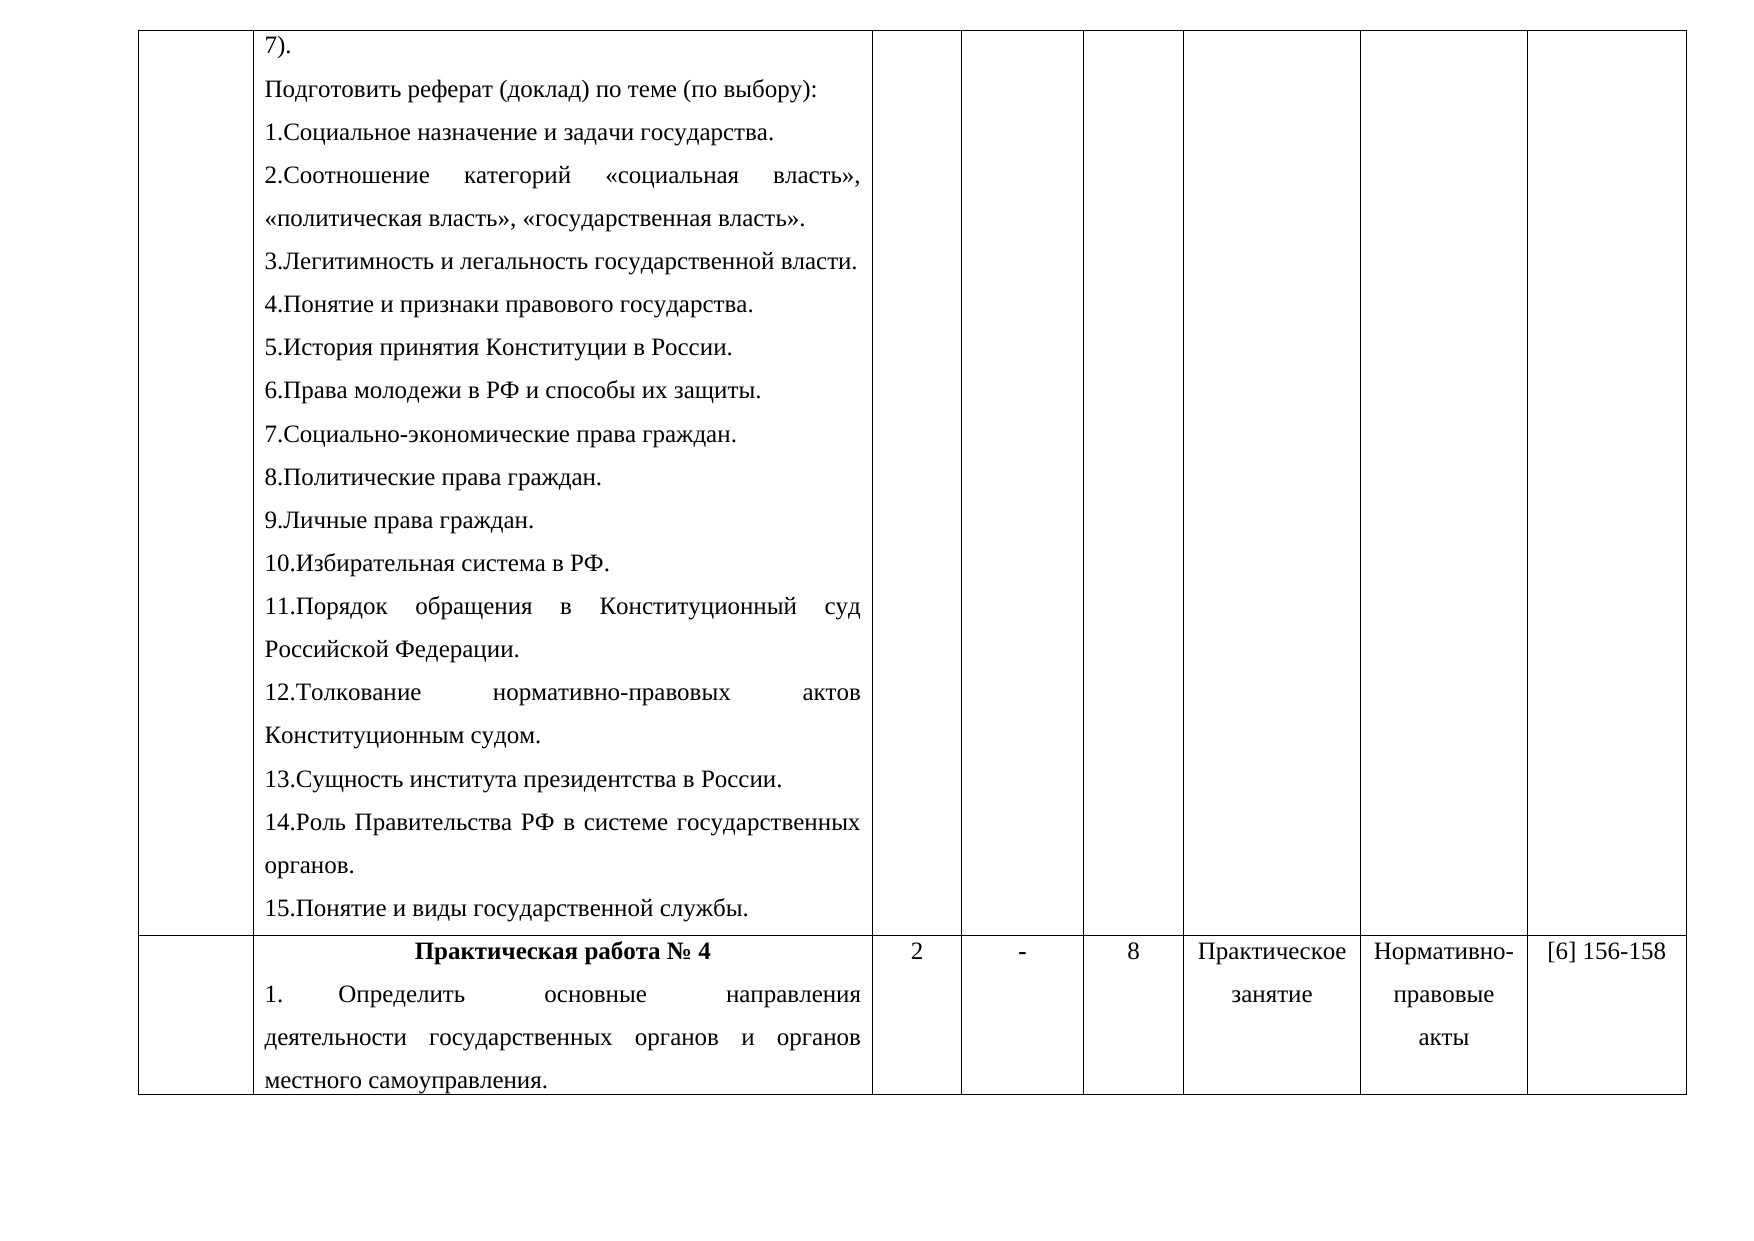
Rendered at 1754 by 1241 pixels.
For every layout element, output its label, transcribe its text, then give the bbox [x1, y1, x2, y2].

table_cell - [1184, 31, 1360, 935]
table_cell - [1361, 31, 1527, 935]
table_cell - [962, 936, 1083, 1094]
table_cell [139, 31, 253, 935]
table_cell [139, 936, 253, 1094]
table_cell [1184, 936, 1360, 1094]
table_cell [254, 31, 872, 935]
table_cell 2 [962, 31, 1083, 935]
table_cell - [1084, 31, 1183, 935]
table_cell [6] 156-158 [1528, 936, 1686, 1094]
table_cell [1361, 936, 1527, 1094]
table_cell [254, 936, 872, 1094]
table_cell - [873, 31, 961, 935]
table_cell 8 [1084, 936, 1183, 1094]
table_cell - [1528, 31, 1686, 935]
table_cell 2 [873, 936, 961, 1094]
